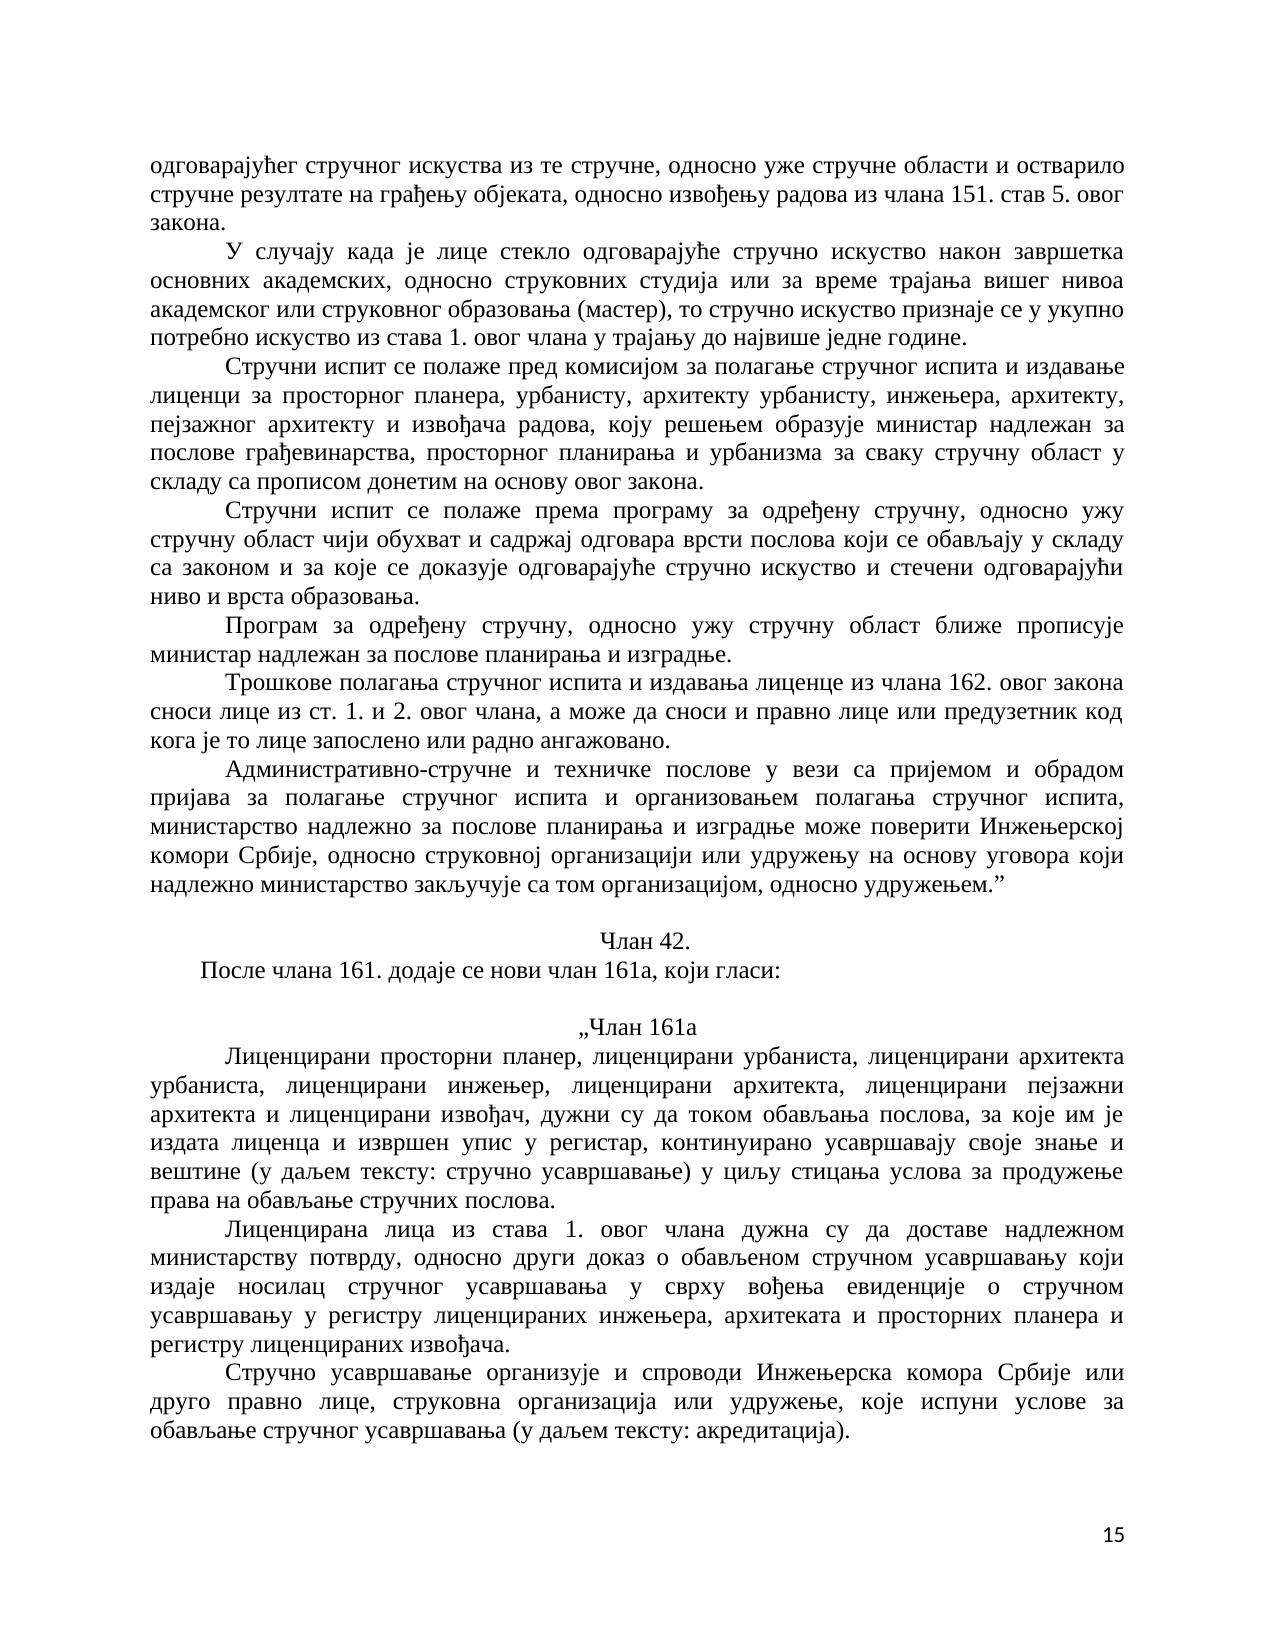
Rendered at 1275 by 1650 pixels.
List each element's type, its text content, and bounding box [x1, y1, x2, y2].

text Стручно усавршавање организује и спроводи Инжењерска комора Србије или друго правно лице, струковна организација или удружење, које испуни услове за обављање стручног усавршавања (у даљем тексту: акредитација). [150, 1357, 1125, 1444]
text Лиценцирана лица из става 1. овог члана дужна су да доставе надлежном министарству потврду, односно други доказ о обављеном стручном усавршавању који издаје носилац стручног усавршавања у сврху вођења евиденције о стручном усавршавању у регистру лиценцираних инжењера, архитеката и просторних планера и регистру лиценцираних извођача. [150, 1214, 1125, 1357]
text После члана 161. додаје се нови члан 161а, који гласи: [150, 955, 1125, 984]
text Административно-стручне и техничке послове у вези са пријемом и обрадом пријава за полагање стручног испита и организовањем полагања стручног испита, министарство надлежно за послове планирања и изградње може поверити Инжењерској комори Србије, односно струковној организацији или удружењу на основу уговора који надлежно министарство закључује са том организацијом, односно удружењем.” [150, 754, 1125, 897]
text „Члан 161а [150, 1012, 1125, 1041]
text Члан 42. [150, 926, 1125, 955]
text Лиценцирани просторни планер, лиценцирани урбаниста, лиценцирани архитекта урбаниста, лиценцирани инжењер, лиценцирани архитекта, лиценцирани пејзажни архитекта и лиценцирани извођач, дужни су да током обављања послова, за које им је издата лиценца и извршен упис у регистар, континуирано усавршавају своје знање и вештине (у даљем тексту: стручно усавршавање) у циљу стицања услова за продужење права на обављање стручних послова. [150, 1041, 1125, 1214]
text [150, 150, 1125, 236]
text У случају када је лице стекло одговарајуће стручно искуство након завршетка основних академских, односно струковних студија или за време трајања вишег нивоа академског или струковног образовања (мастер), то стручно искуство признаје се у укупно потребно искуство из става 1. овог члана у трајању до највише једне године. [150, 236, 1125, 351]
text Стручни испит се полаже пред комисијом за полагање стручног испита и издавање лиценци за просторног планера, урбанисту, архитекту урбанисту, инжењера, архитекту, пејзажног архитекту и извођача радова, коју решењем образује министар надлежан за послове грађевинарства, просторног планирања и урбанизма за сваку стручну област у складу са прописом донетим на основу овог закона. [150, 351, 1125, 495]
text Стручни испит се полаже према програму за одређену стручну, односно ужу стручну област чији обухват и садржај одговара врсти послова који се обављају у складу са законом и за које се доказује одговарајуће стручно искуство и стечени одговарајући ниво и врста образовања. [150, 495, 1125, 610]
text Програм за одређену стручну, односно ужу стручну област ближе прописује министар надлежан за послове планирања и изградње. [150, 610, 1125, 667]
text Трошкове полагања стручног испита и издавањa лиценце из члана 162. овог закона сноси лице из ст. 1. и 2. овог члана, а може да сноси и правно лице или предузетник код кога је то лице запослено или радно ангажовано. [150, 667, 1125, 754]
